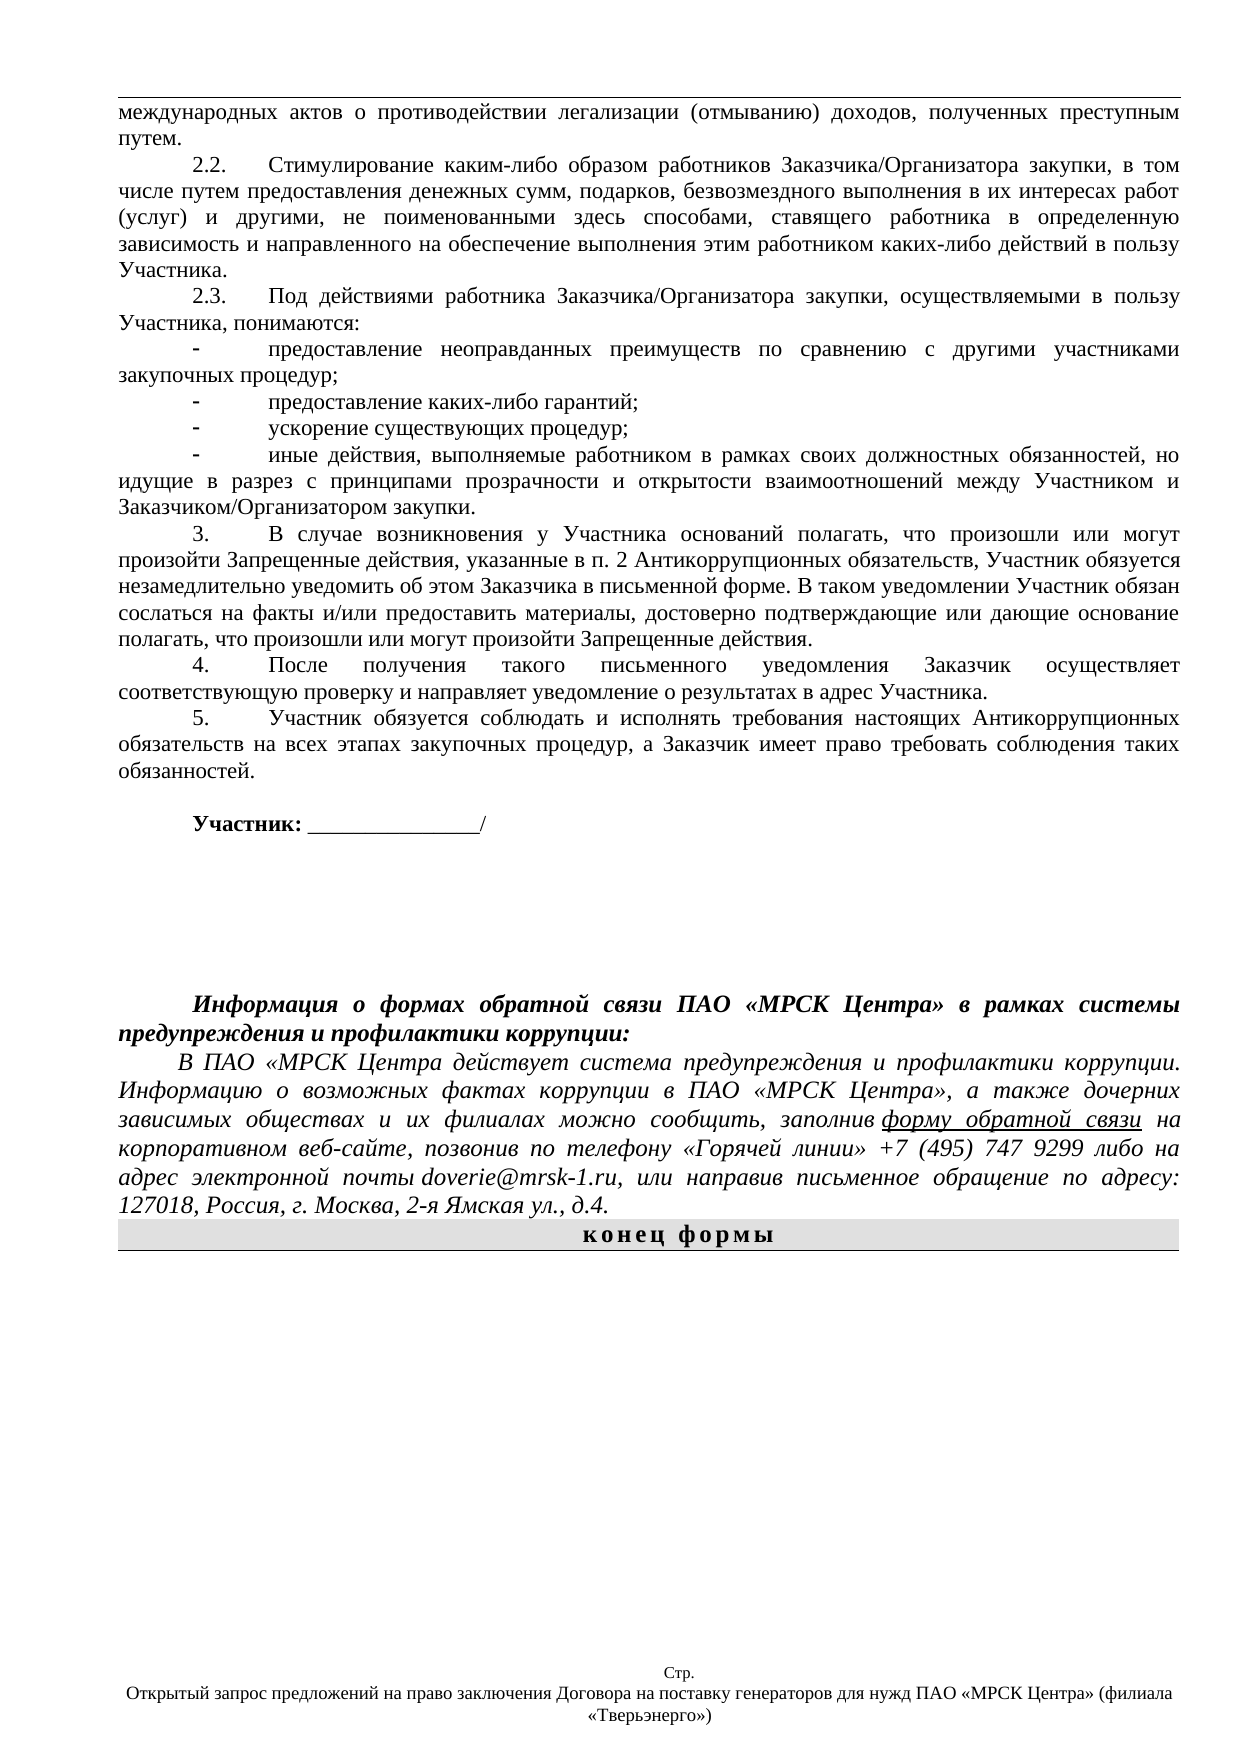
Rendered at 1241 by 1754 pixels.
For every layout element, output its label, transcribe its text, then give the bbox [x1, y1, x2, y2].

text В ПАО «МРСК Центра действует система предупреждения и профилактики коррупции. Информацию о возможных фактах коррупции в ПАО «МРСК Центра», а также дочерних зависимых обществах и их филиалах можно сообщить, заполнив форму обратной связи на корпоративном веб-сайте, позвонив по телефону «Горячей линии» +7 (495) 747 9299 либо на адрес электронной почты doverie@mrsk-1.ru, или направив письменное обращение по адресу: 127018, Россия, г. Москва, 2-я Ямская ул., д.4. [118, 1047, 1181, 1076]
text Участник: _______________/ [118, 809, 1181, 836]
list После получения такого письменного уведомления Заказчик осуществляет соответствующую проверку и направляет уведомление о результатах в адрес Участника. [118, 651, 1181, 704]
list Cтимулирование каким-либо образом работников Заказчика/Организатора закупки, в том числе путем предоставления денежных сумм, подарков, безвозмездного выполнения в их интересах работ (услуг) и другими, не поименованными здесь способами, ставящего работника в определенную зависимость и направленного на обеспечение выполнения этим работником каких-либо действий в пользу Участника. [118, 151, 1181, 282]
list В случае возникновения у Участника оснований полагать, что произошли или могут произойти Запрещенные действия, указанные в п. 2 Антикоррупционных обязательств, Участник обязуется незамедлительно уведомить об этом Заказчика в письменной форме. В таком уведомлении Участник обязан сослаться на факты и/или предоставить материалы, достоверно подтверждающие или дающие основание полагать, что произошли или могут произойти Запрещенные действия. [118, 520, 1181, 651]
list иные действия, выполняемые работником в рамках своих должностных обязанностей, но идущие в разрез с принципами прозрачности и открытости взаимоотношений между Участником и Заказчиком/Организатором закупки. [118, 441, 1181, 520]
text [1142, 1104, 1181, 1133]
list Участник обязуется соблюдать и исполнять требования настоящих Антикоррупционных обязательств на всех этапах закупочных процедур, а Заказчик имеет право требовать соблюдения таких обязанностей. [118, 704, 1181, 783]
list предоставление каких-либо гарантий; [118, 388, 1181, 414]
text В ПАО «МРСК Центра действует система предупреждения и профилактики коррупции. Информацию о возможных фактах коррупции в ПАО «МРСК Центра», а также дочерних зависимых обществах и их филиалах можно сообщить, заполнив форму обратной связи на корпоративном веб-сайте, позвонив по телефону «Горячей линии» +7 (495) 747 9299 либо на адрес электронной почты doverie@mrsk-1.ru, или направив письменное обращение по адресу: 127018, Россия, г. Москва, 2-я Ямская ул., д.4. [415, 1162, 1181, 1219]
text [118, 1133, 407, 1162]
list ускорение существующих процедур; [118, 414, 1181, 441]
text Информация о формах обратной связи ПАО «МРСК Центра» в рамках системы предупреждения и профилактики коррупции: [118, 989, 1181, 1047]
list Под действиями работника Заказчика/Организатора закупки, осуществляемыми в пользу Участника, понимаются: [118, 282, 1181, 335]
text конец формы [118, 1219, 1179, 1250]
list предоставление неоправданных преимуществ по сравнению с другими участниками закупочных процедур; [118, 335, 1181, 388]
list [118, 98, 1181, 151]
